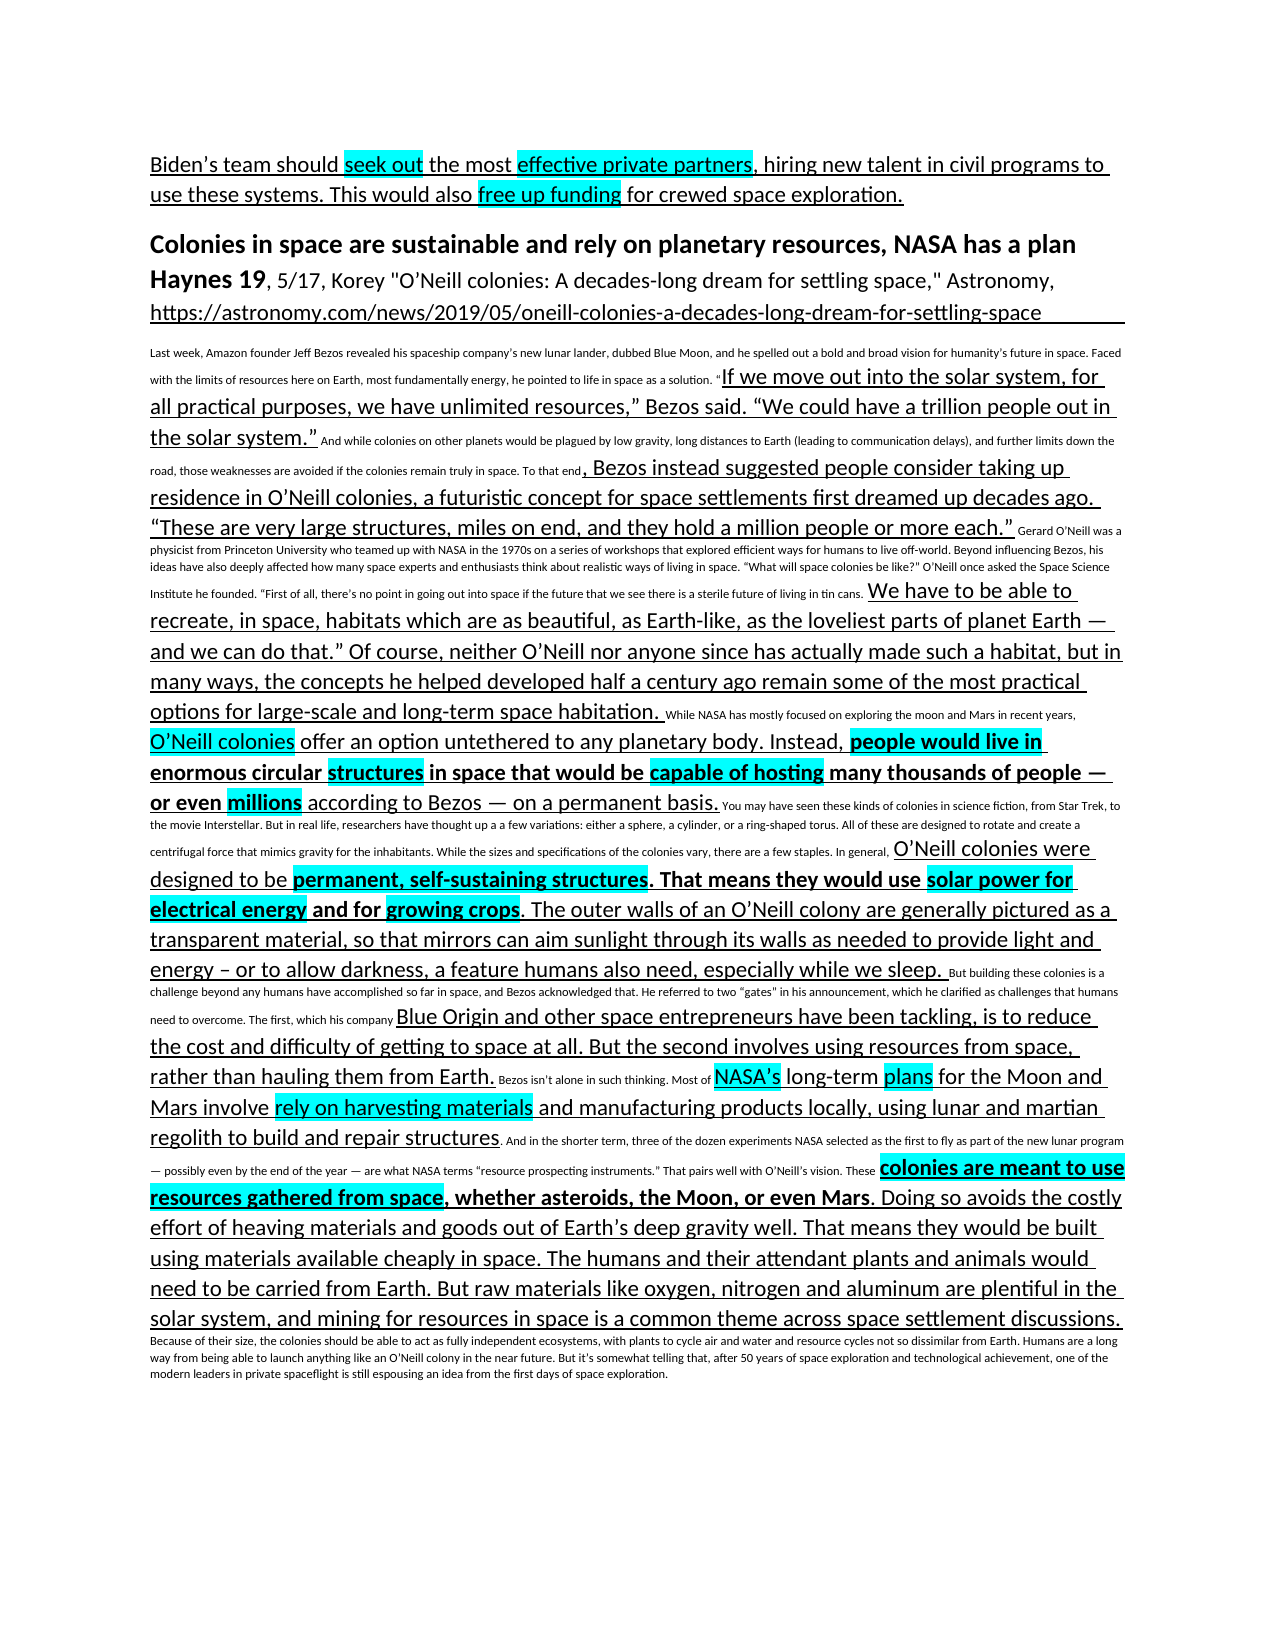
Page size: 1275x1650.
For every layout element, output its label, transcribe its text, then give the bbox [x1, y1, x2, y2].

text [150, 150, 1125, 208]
text Haynes 19, 5/17, Korey "O’Neill colonies: A decades-long dream for settling space," Astronomy, https://astronomy.com/news/2019/05/oneill-colonies-a-decades-long-dream-for-settling-space Top of Form [150, 263, 1125, 322]
text Last week, Amazon founder Jeff Bezos revealed his spaceship company’s new lunar lander, dubbed Blue Moon, and he spelled out a bold and broad vision for humanity’s future in space. Faced with the limits of resources here on Earth, most fundamentally energy, he pointed to life in space as a solution. “If we move out into the solar system, for all practical purposes, we have unlimited resources,” Bezos said. “We could have a trillion people out in the solar system.” And while colonies on other planets would be plagued by low gravity, long distances to Earth (leading to communication delays), and further limits down the road, those weaknesses are avoided if the colonies remain truly in space. To that end, Bezos instead suggested people consider taking up residence in O’Neill colonies, a futuristic concept for space settlements first dreamed up decades ago. “These are very large structures, miles on end, and they hold a million people or more each.” Gerard O’Neill was a physicist from Princeton University who teamed up with NASA in the 1970s on a series of workshops that explored efficient ways for humans to live off-world. Beyond influencing Bezos, his ideas have also deeply affected how many space experts and enthusiasts think about realistic ways of living in space. “What will space colonies be like?” O’Neill once asked the Space Science Institute he founded. “First of all, there’s no point in going out into space if the future that we see there is a sterile future of living in tin cans. We have to be able to recreate, in space, habitats which are as beautiful, as Earth-like, as the loveliest parts of planet Earth — and we can do that.” Of course, neither O’Neill nor anyone since has actually made such a habitat, but in many ways, the concepts he helped developed half a century ago remain some of the most practical options for large-scale and long-term space habitation. While NASA has mostly focused on exploring the moon and Mars in recent years, O’Neill colonies offer an option untethered to any planetary body. Instead, people would live in enormous circular structures in space that would be capable of hosting many thousands of people — or even millions according to Bezos — on a permanent basis. You may have seen these kinds of colonies in science fiction, from Star Trek, to the movie Interstellar. But in real life, researchers have thought up a a few variations: either a sphere, a cylinder, or a ring-shaped torus. All of these are designed to rotate and create a centrifugal force that mimics gravity for the inhabitants. While the sizes and specifications of the colonies vary, there are a few staples. In general, O’Neill colonies were designed to be permanent, self-sustaining structures. That means they would use solar power for electrical energy and for growing crops. The outer walls of an O’Neill colony are generally pictured as a transparent material, so that mirrors can aim sunlight through its walls as needed to provide light and energy – or to allow darkness, a feature humans also need, especially while we sleep. But building these colonies is a challenge beyond any humans have accomplished so far in space, and Bezos acknowledged that. He referred to two “gates” in his announcement, which he clarified as challenges that humans need to overcome. The first, which his company Blue Origin and other space entrepreneurs have been tackling, is to reduce the cost and difficulty of getting to space at all. But the second involves using resources from space, rather than hauling them from Earth. Bezos isn’t alone in such thinking. Most of NASA’s long-term plans for the Moon and Mars involve rely on harvesting materials and manufacturing products locally, using lunar and martian regolith to build and repair structures. And in the shorter term, three of the dozen experiments NASA selected as the first to fly as part of the new lunar program — possibly even by the end of the year — are what NASA terms “resource prospecting instruments.” That pairs well with O’Neill’s vision. These colonies are meant to use resources gathered from space, whether asteroids, the Moon, or even Mars. Doing so avoids the costly effort of heaving materials and goods out of Earth’s deep gravity well. That means they would be built using materials available cheaply in space. The humans and their attendant plants and animals would need to be carried from Earth. But raw materials like oxygen, nitrogen and aluminum are plentiful in the solar system, and mining for resources in space is a common theme across space settlement discussions. Because of their size, the colonies should be able to act as fully independent ecosystems, with plants to cycle air and water and resource cycles not so dissimilar from Earth. Humans are a long way from being able to launch anything like an O’Neill colony in the near future. But it’s somewhat telling that, after 50 years of space exploration and technological achievement, one of the modern leaders in private spaceflight is still espousing an idea from the first days of space exploration. [150, 345, 1125, 1382]
subtitle Colonies in space are sustainable and rely on planetary resources, NASA has a plan [150, 227, 1125, 260]
